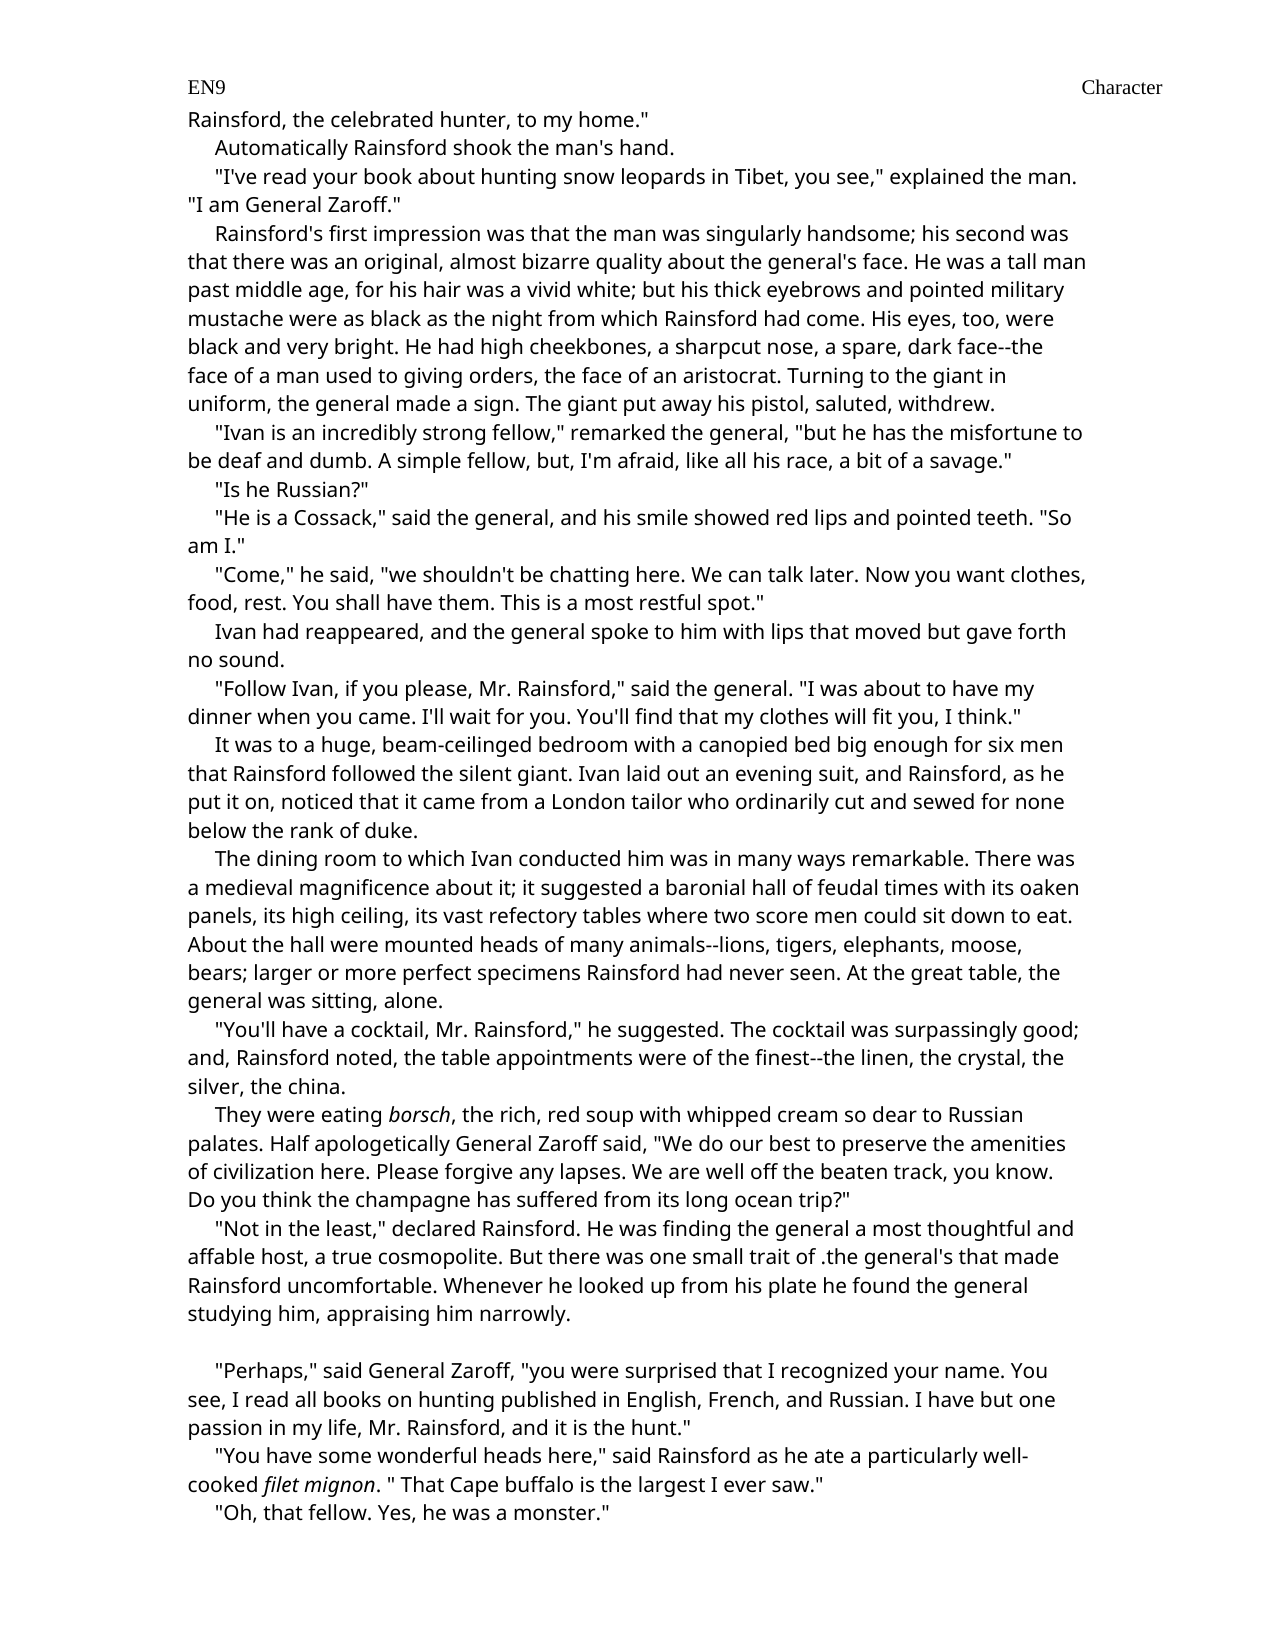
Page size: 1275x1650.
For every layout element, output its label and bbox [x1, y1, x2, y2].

text [187, 105, 1087, 1527]
